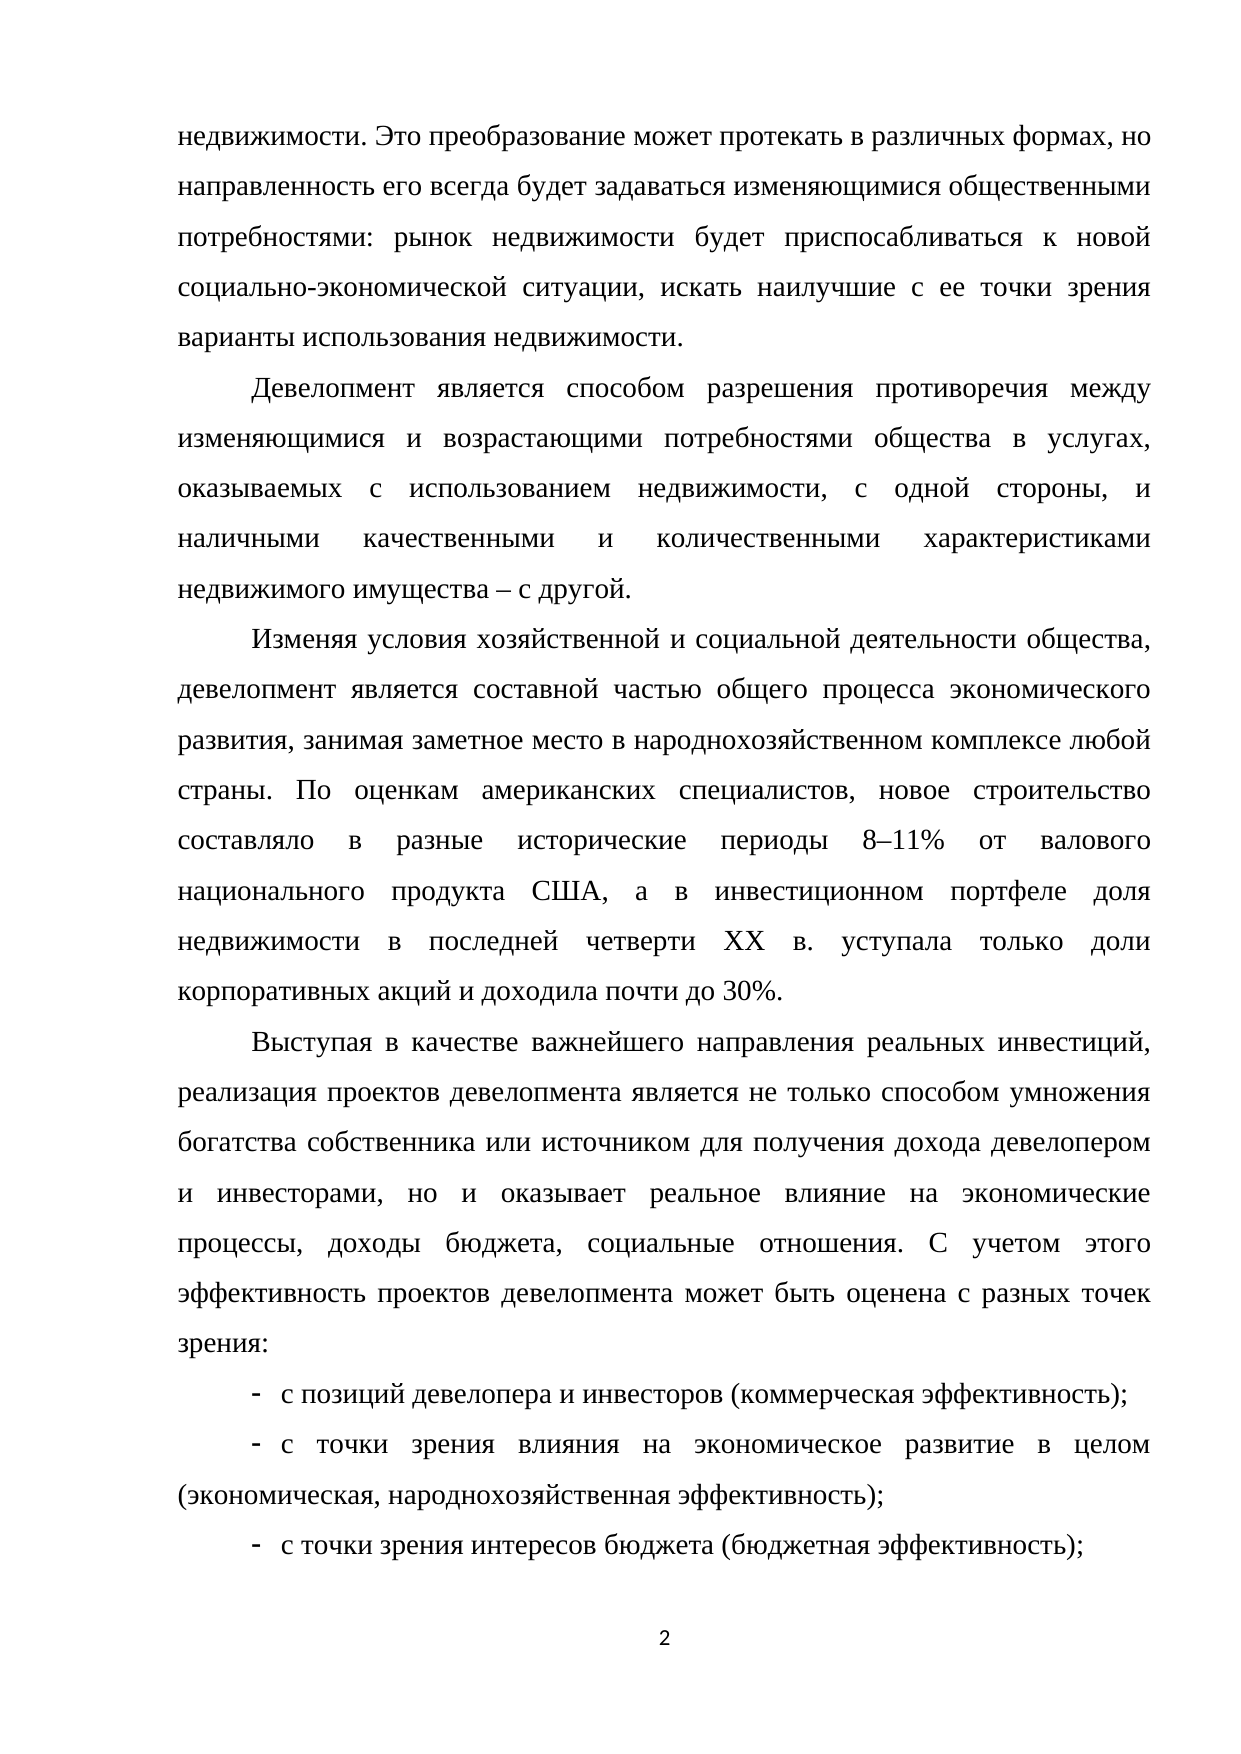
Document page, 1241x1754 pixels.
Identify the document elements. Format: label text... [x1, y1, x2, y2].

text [177, 118, 1152, 353]
list с позиций девелопера и инвесторов (коммерческая эффективность); [177, 1376, 1152, 1409]
text Девелопмент является способом разрешения противоречия между изменяющимися и возрастающими потребностями общества в услугах, оказываемых с использованием недвижимости, с одной стороны, и наличными качественными и количественными характеристиками недвижимого имущества – с другой. [177, 370, 1152, 604]
list с точки зрения интересов бюджета (бюджетная эффективность); [177, 1527, 1152, 1561]
text Выступая в качестве важнейшего направления реальных инвестиций, реализация проектов девелопмента является не только способом умножения богатства собственника или источником для получения дохода девелопером и инвесторами, но и оказывает реальное влияние на экономические процессы, доходы бюджета, социальные отношения. С учетом этого эффективность проектов девелопмента может быть оценена с разных точек зрения: [177, 1024, 1152, 1359]
text Изменяя условия хозяйственной и социальной деятельности общества, девелопмент является составной частью общего процесса экономического развития, занимая заметное место в народнохозяйственном комплексе любой страны. По оценкам американских специалистов, новое строительство составляло в разные исторические периоды 8–11% от валового национального продукта США, а в инвестиционном портфеле доля недвижимости в последней четверти ХХ в. уступала только доли корпоративных акций и доходила почти до 30%. [177, 621, 1152, 1007]
list с точки зрения влияния на экономическое развитие в целом (экономическая, народнохозяйственная эффективность); [177, 1426, 1152, 1510]
